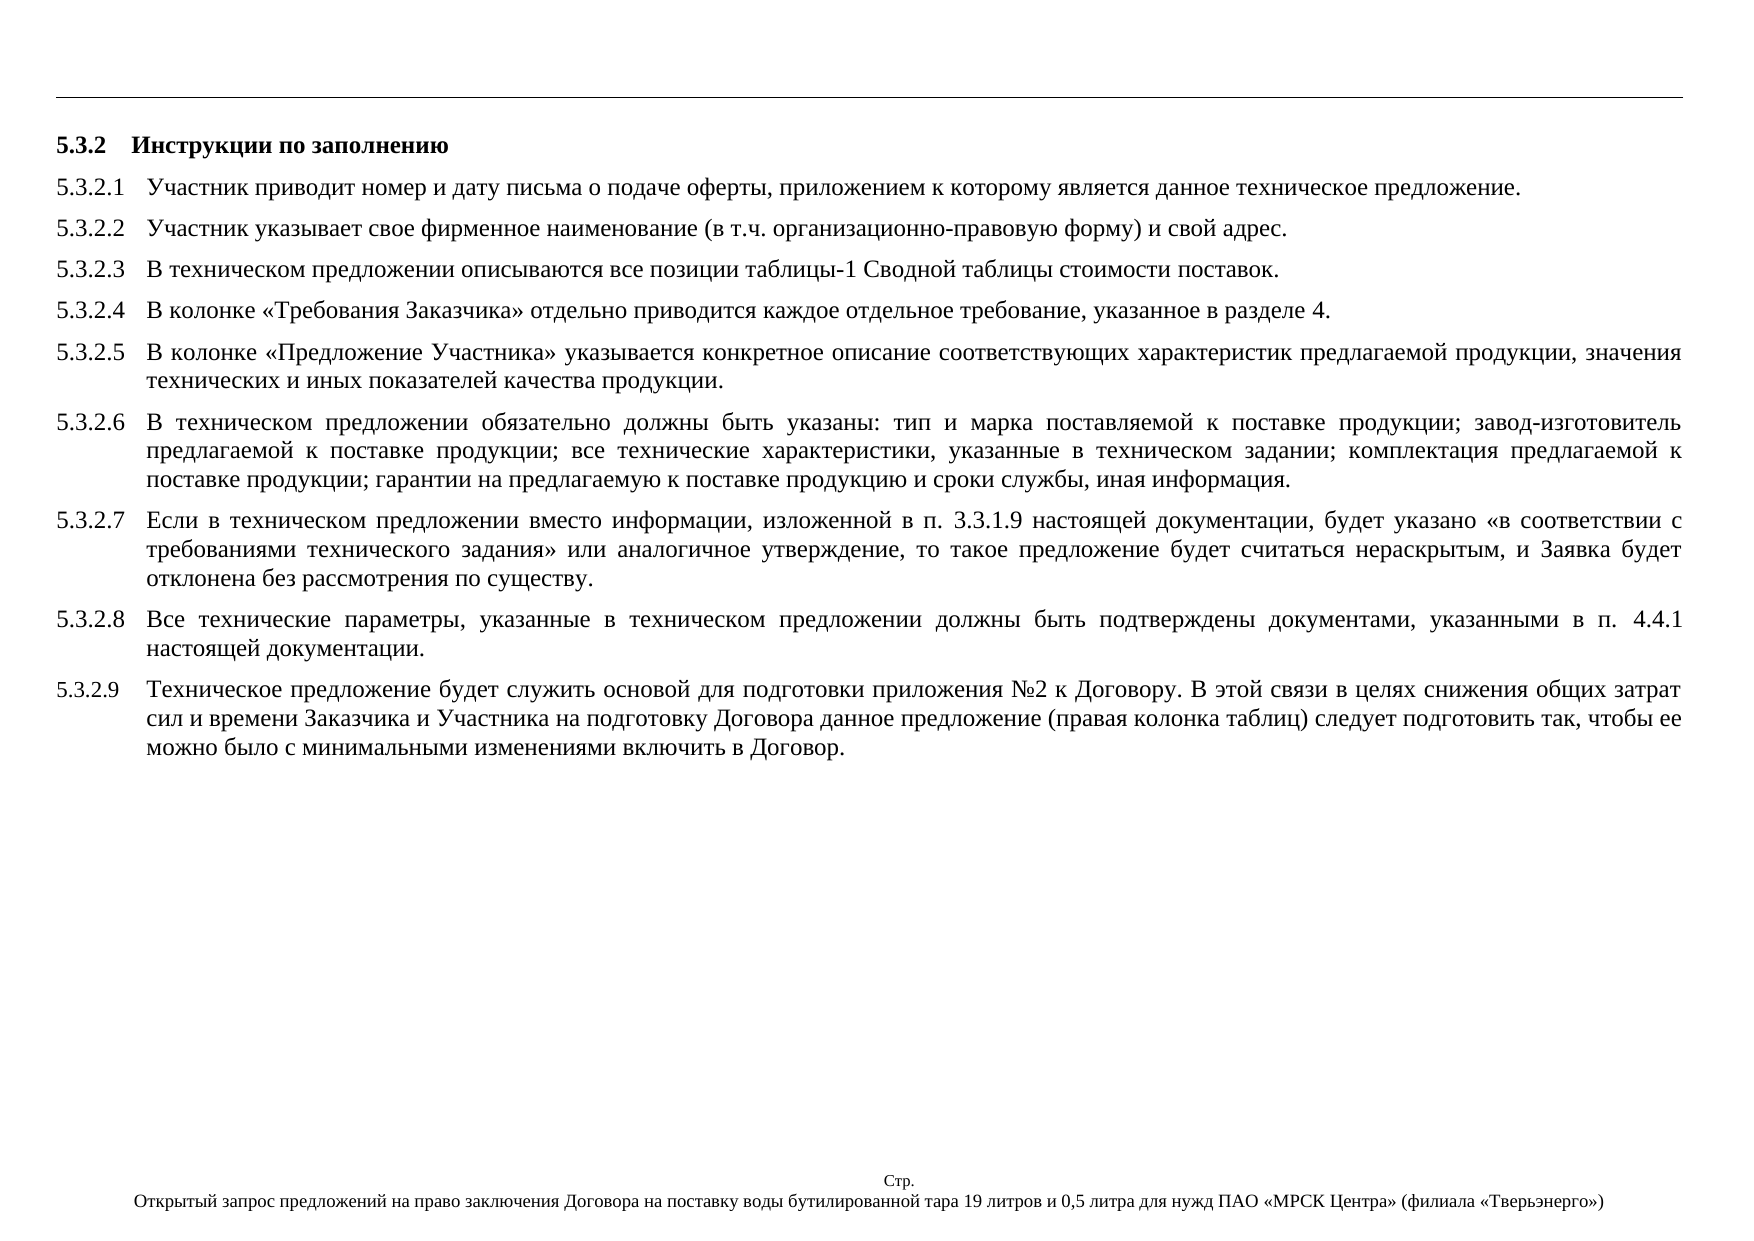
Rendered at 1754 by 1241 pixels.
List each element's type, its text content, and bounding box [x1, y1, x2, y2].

list Техническое предложение будет служить основой для подготовки приложения №2 к Договору. В этой связи в целях снижения общих затрат сил и времени Заказчика и Участника на подготовку Договора данное предложение (правая колонка таблиц) следует подготовить так, чтобы ее можно было с минимальными изменениями включить в Договор. [56, 674, 1683, 761]
subtitle Инструкции по заполнению [56, 131, 1683, 159]
list В техническом предложении описываются все позиции таблицы-1 Сводной таблицы стоимости поставок. [56, 254, 1683, 283]
list Все технические параметры, указанные в техническом предложении должны быть подтверждены документами, указанными в п. 4.4.1 настоящей документации. [56, 604, 1683, 662]
list В колонке «Предложение Участника» указывается конкретное описание соответствующих характеристик предлагаемой продукции, значения технических и иных показателей качества продукции. [56, 337, 1683, 394]
list Если в техническом предложении вместо информации, изложенной в п. 3.3.1.9 настоящей документации, будет указано «в соответствии с требованиями технического задания» или аналогичное утверждение, то такое предложение будет считаться нераскрытым, и Заявка будет отклонена без рассмотрения по существу. [56, 506, 1683, 592]
list Участник указывает свое фирменное наименование (в т.ч. организационно-правовую форму) и свой адрес. [56, 213, 1683, 242]
list Участник приводит номер и дату письма о подаче оферты, приложением к которому является данное техническое предложение. [56, 172, 1683, 201]
list В колонке «Требования Заказчика» отдельно приводится каждое отдельное требование, указанное в разделе 4. [56, 296, 1683, 324]
list В техническом предложении обязательно должны быть указаны: тип и марка поставляемой к поставке продукции; завод-изготовитель предлагаемой к поставке продукции; все технические характеристики, указанные в техническом задании; комплектация предлагаемой к поставке продукции; гарантии на предлагаемую к поставке продукцию и сроки службы, иная информация. [56, 407, 1683, 493]
